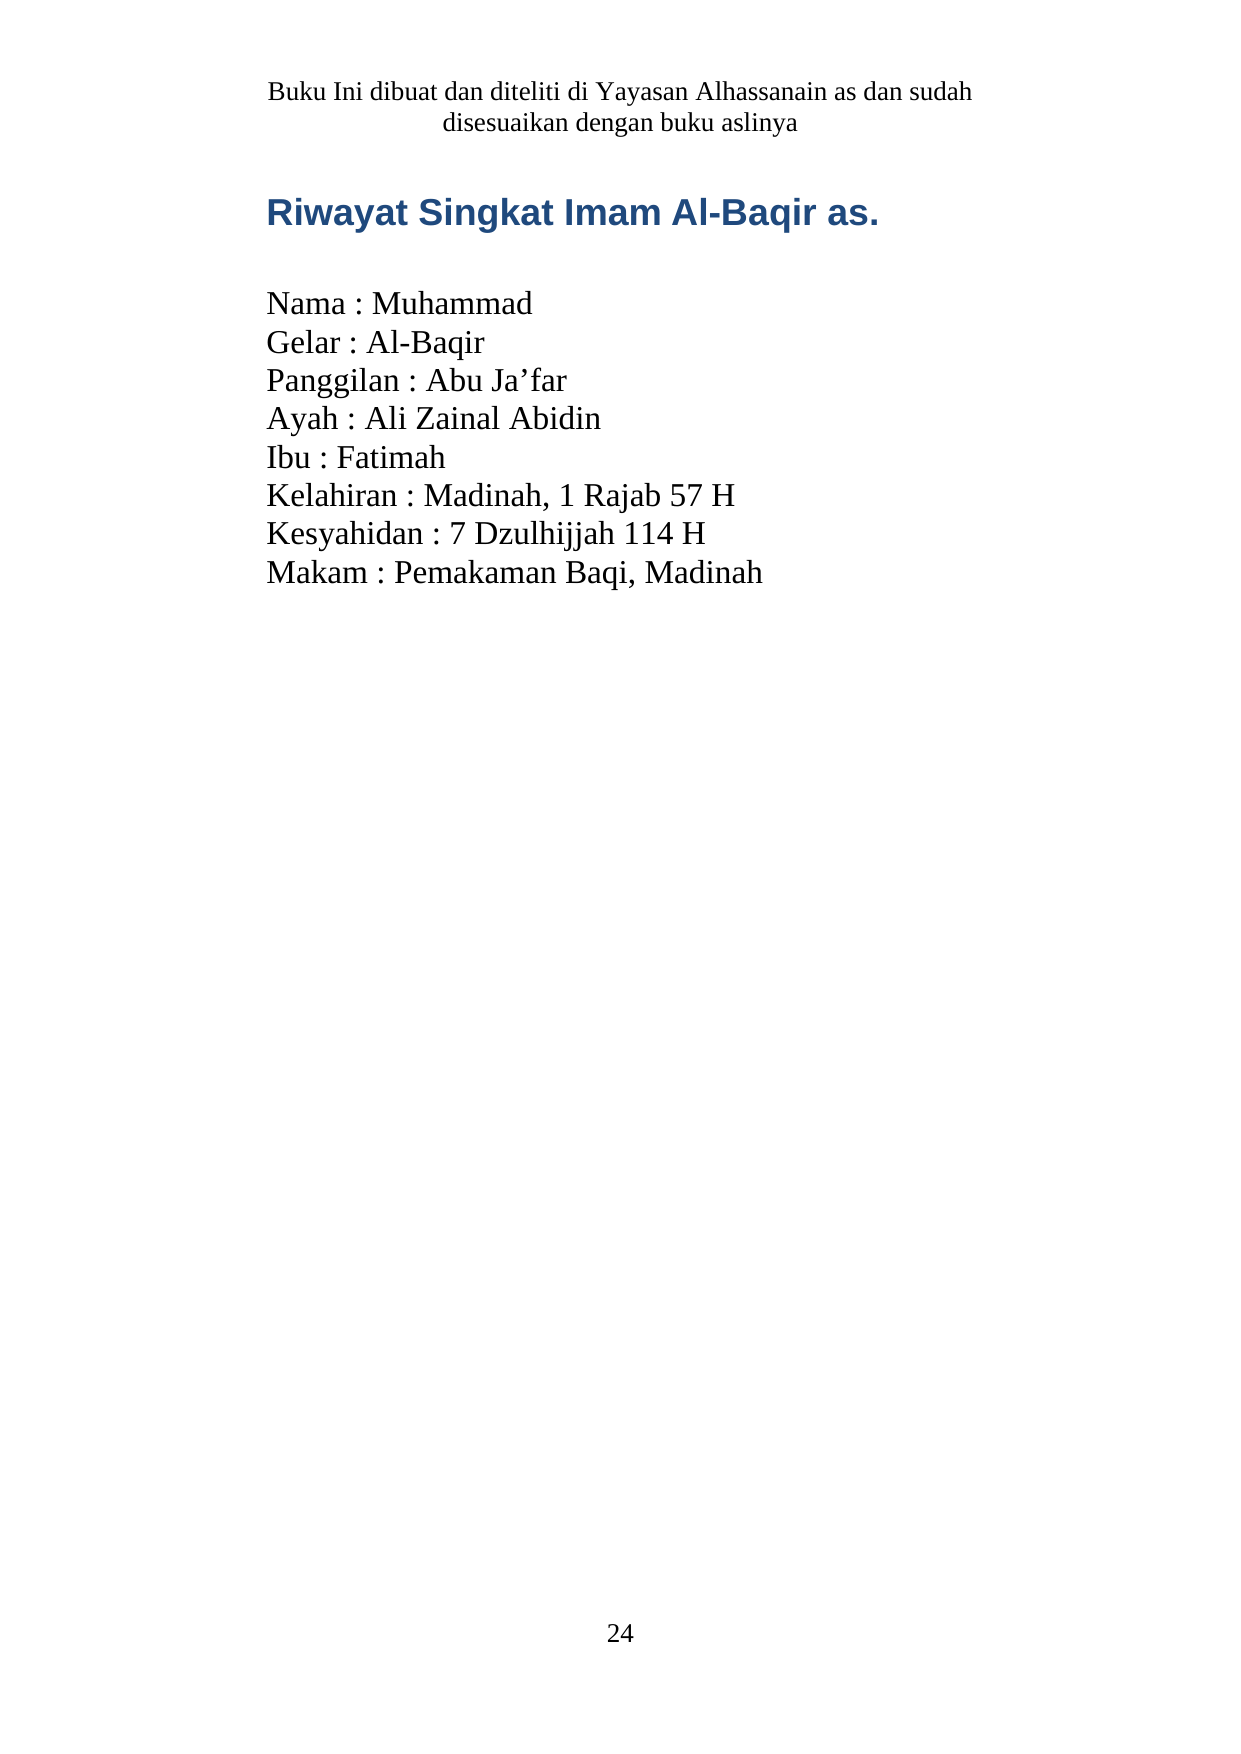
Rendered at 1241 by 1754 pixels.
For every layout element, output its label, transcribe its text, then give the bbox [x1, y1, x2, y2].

text Nama : Muhammad [236, 284, 1004, 322]
subtitle Riwayat Singkat Imam Al-Baqir as. [236, 190, 1004, 233]
text Panggilan : Abu Ja’far [236, 360, 1004, 399]
text Kelahiran : Madinah, 1 Rajab 57 H [236, 475, 1004, 514]
text Ayah : Ali Zainal Abidin [236, 399, 1004, 437]
text Ibu : Fatimah [236, 437, 1004, 475]
text Kesyahidan : 7 Dzulhijjah 114 H [236, 514, 1004, 552]
text Makam : Pemakaman Baqi, Madinah [236, 552, 1004, 590]
text Gelar : Al-Baqir [236, 322, 1004, 360]
